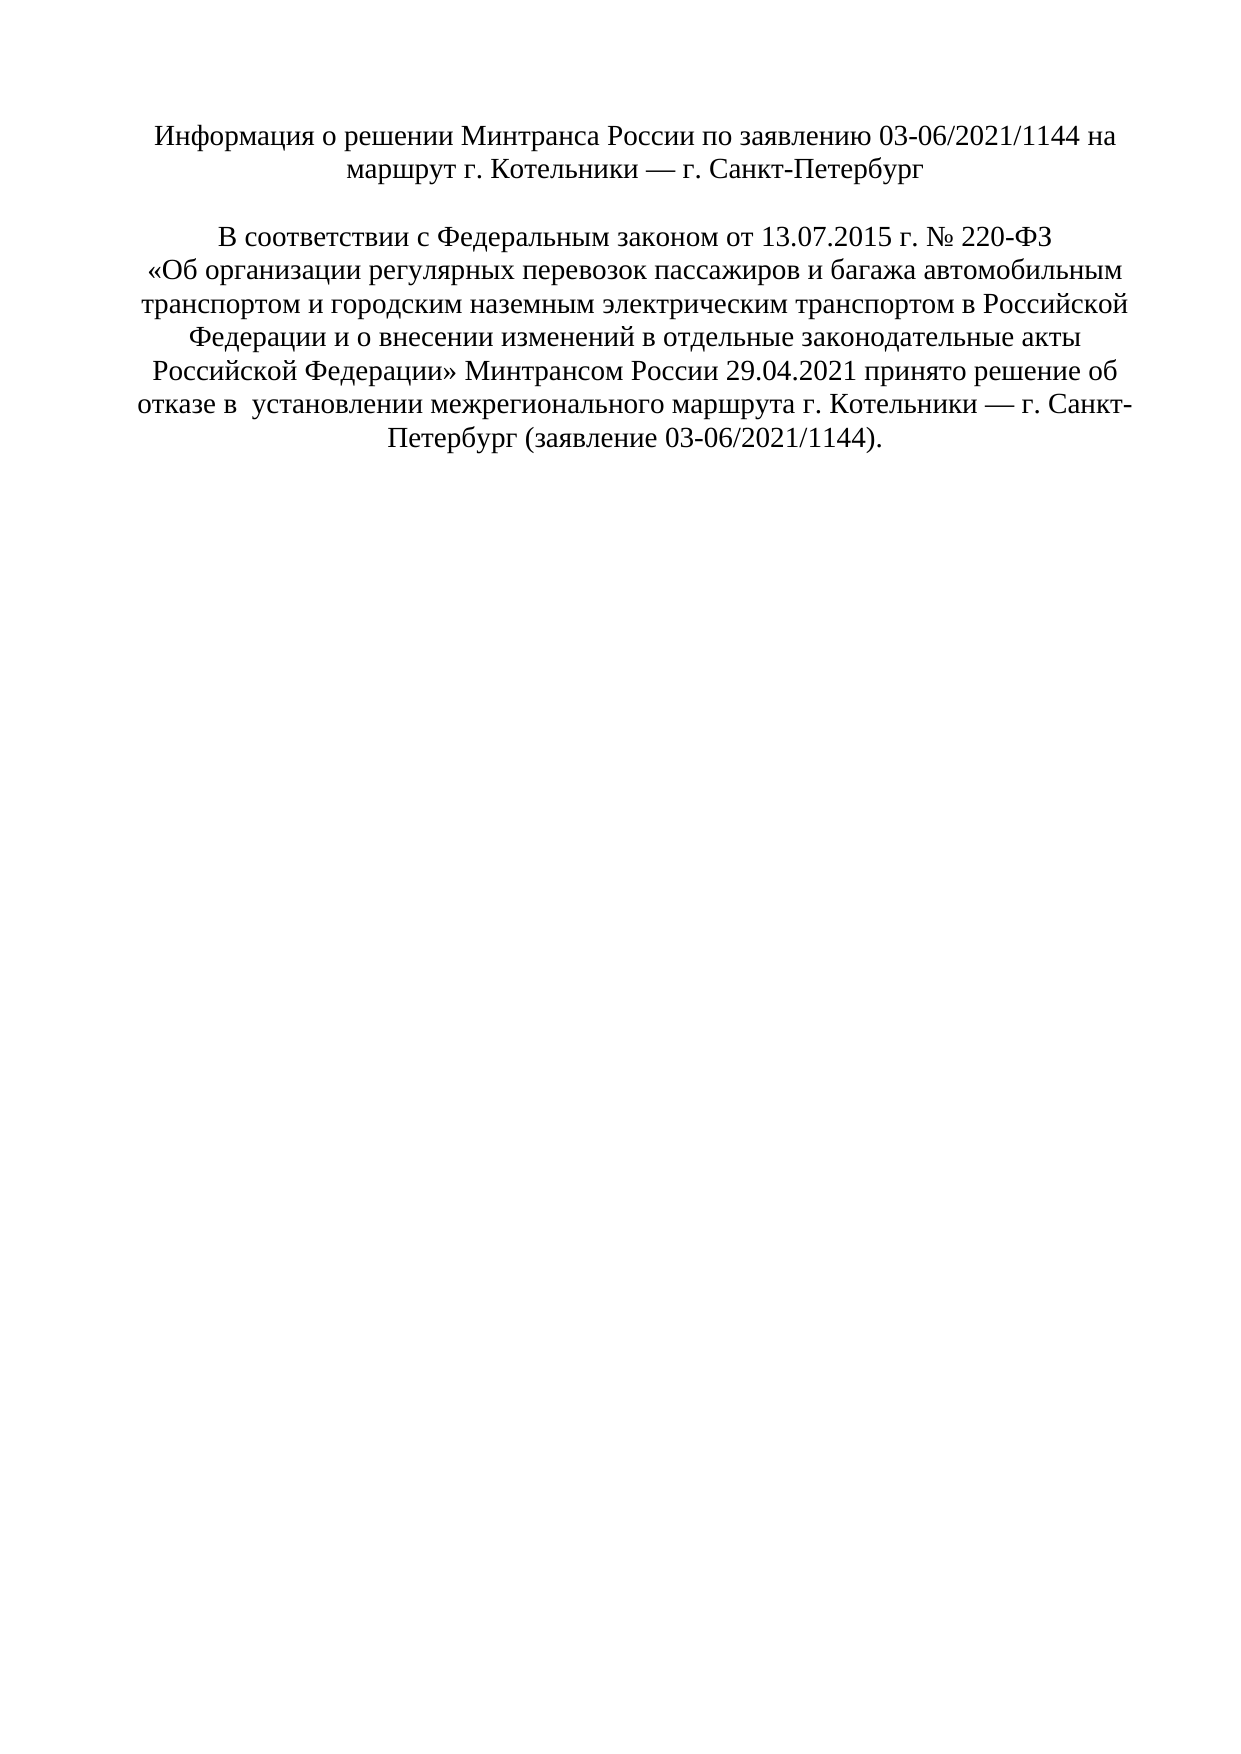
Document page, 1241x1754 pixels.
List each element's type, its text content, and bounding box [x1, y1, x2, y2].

text Информация о решении Минтранса России по заявлению 03-06/2021/1144 на маршрут г. Котельники — г. Санкт-Петербург [118, 118, 1152, 185]
text В соответствии с Федеральным законом от 13.07.2015 г. № 220-ФЗ «Об организации регулярных перевозок пассажиров и багажа автомобильным транспортом и городским наземным электрическим транспортом в Российской Федерации и о внесении изменений в отдельные законодательные акты Российской Федерации» Минтрансом России 29.04.2021 принято решение об отказе в установлении межрегионального маршрута г. Котельники — г. Санкт-Петербург (заявление 03-06/2021/1144). [118, 219, 1152, 453]
